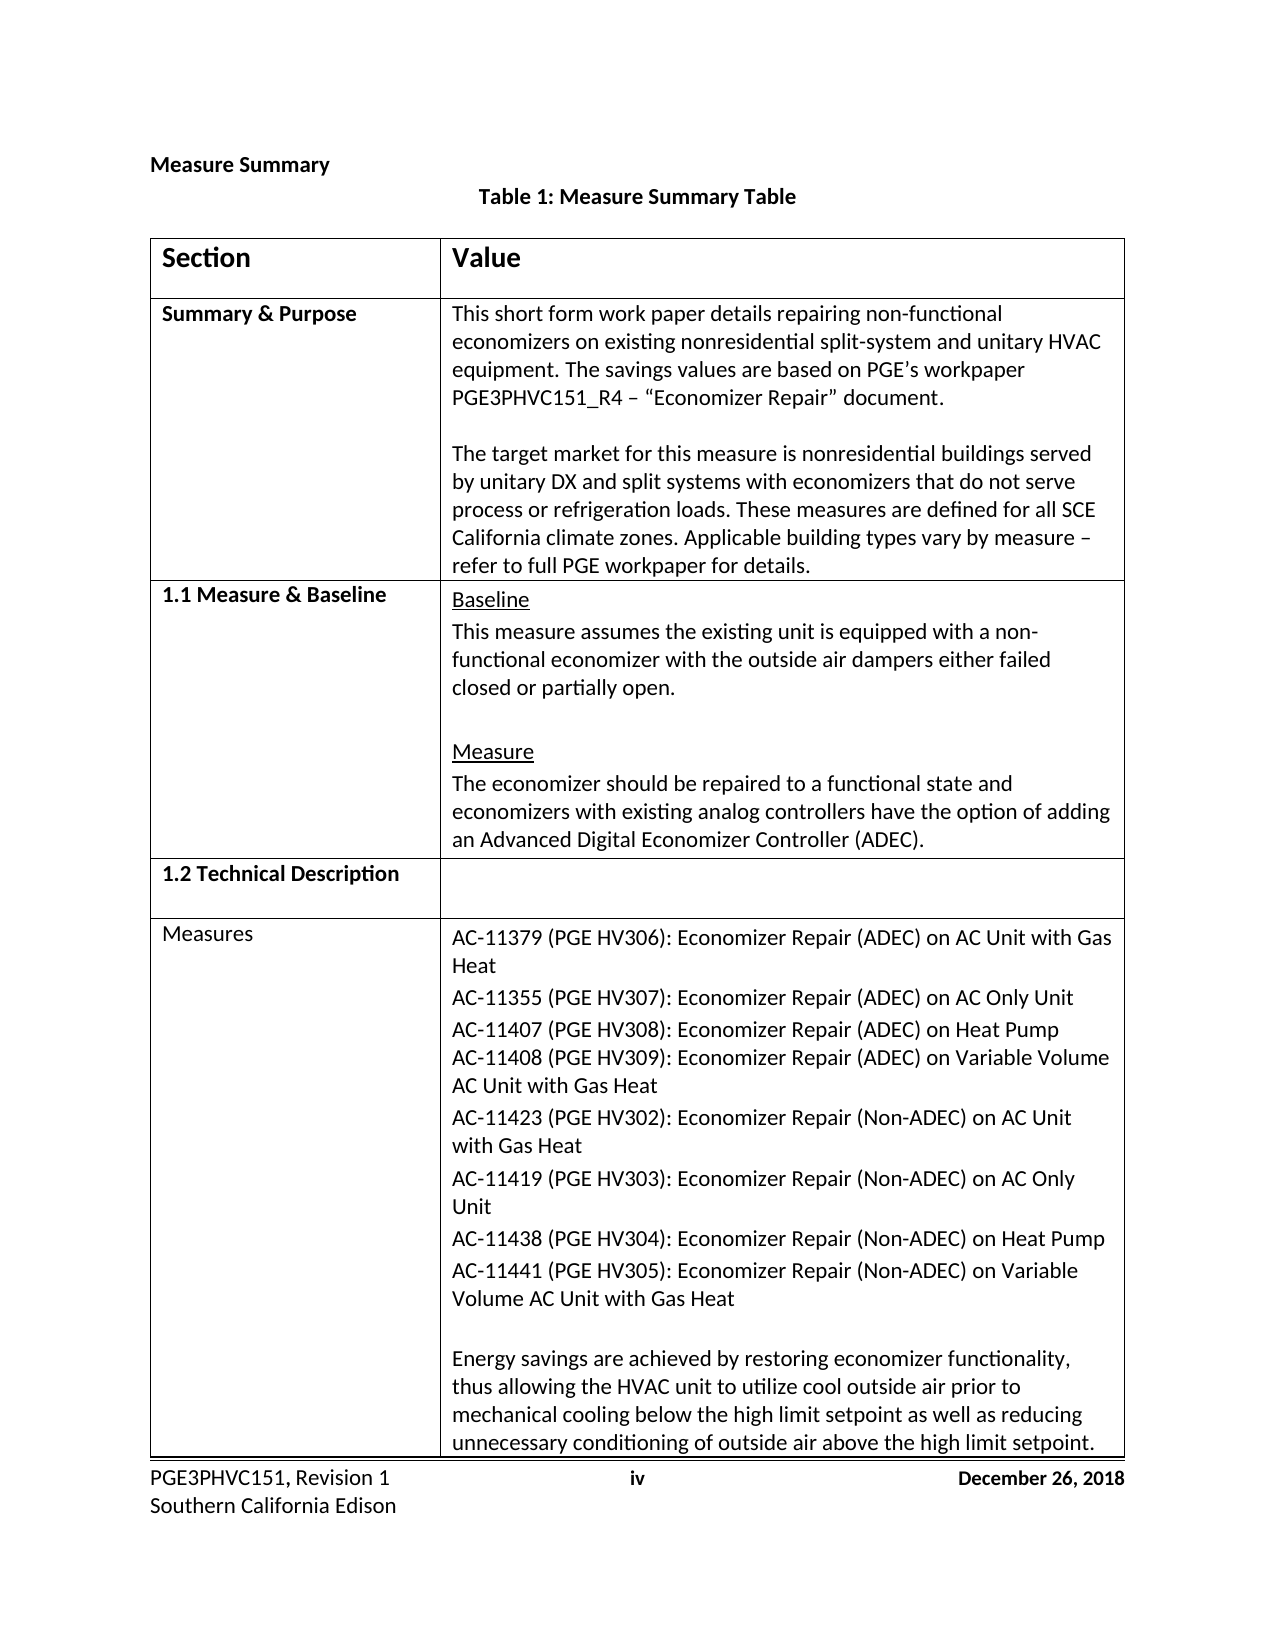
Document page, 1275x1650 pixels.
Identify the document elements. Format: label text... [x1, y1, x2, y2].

table_cell This short form work paper details repairing non-functional economizers on existing nonresidential split-system and unitary HVAC equipment. The savings values are based on PGE’s workpaper PGE3PHVC151_R4 – “Economizer Repair” document. The target market for this measure is nonresidential buildings served by unitary DX and split systems with economizers that do not serve process or refrigeration loads. These measures are defined for all SCE California climate zones. Applicable building types vary by measure – refer to full PGE workpaper for details. [441, 299, 1124, 579]
table_cell 1.1 Measure & Baseline [151, 581, 440, 858]
table_cell Summary & Purpose [151, 299, 440, 579]
table_header Section [151, 239, 440, 298]
text Measure Summary [150, 150, 1125, 178]
table_cell Measures [151, 919, 440, 1456]
table_cell [441, 859, 1124, 918]
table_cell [441, 919, 1124, 1456]
table_header Value [441, 239, 1124, 298]
text Table 1: Measure Summary Table [150, 182, 1125, 210]
table_cell Baseline This measure assumes the existing unit is equipped with a non-functional economizer with the outside air dampers either failed closed or partially open. Measure The economizer should be repaired to a functional state and economizers with existing analog controllers have the option of adding an Advanced Digital Economizer Controller (ADEC). [441, 581, 1124, 858]
table_cell 1.2 Technical Description [151, 859, 440, 918]
